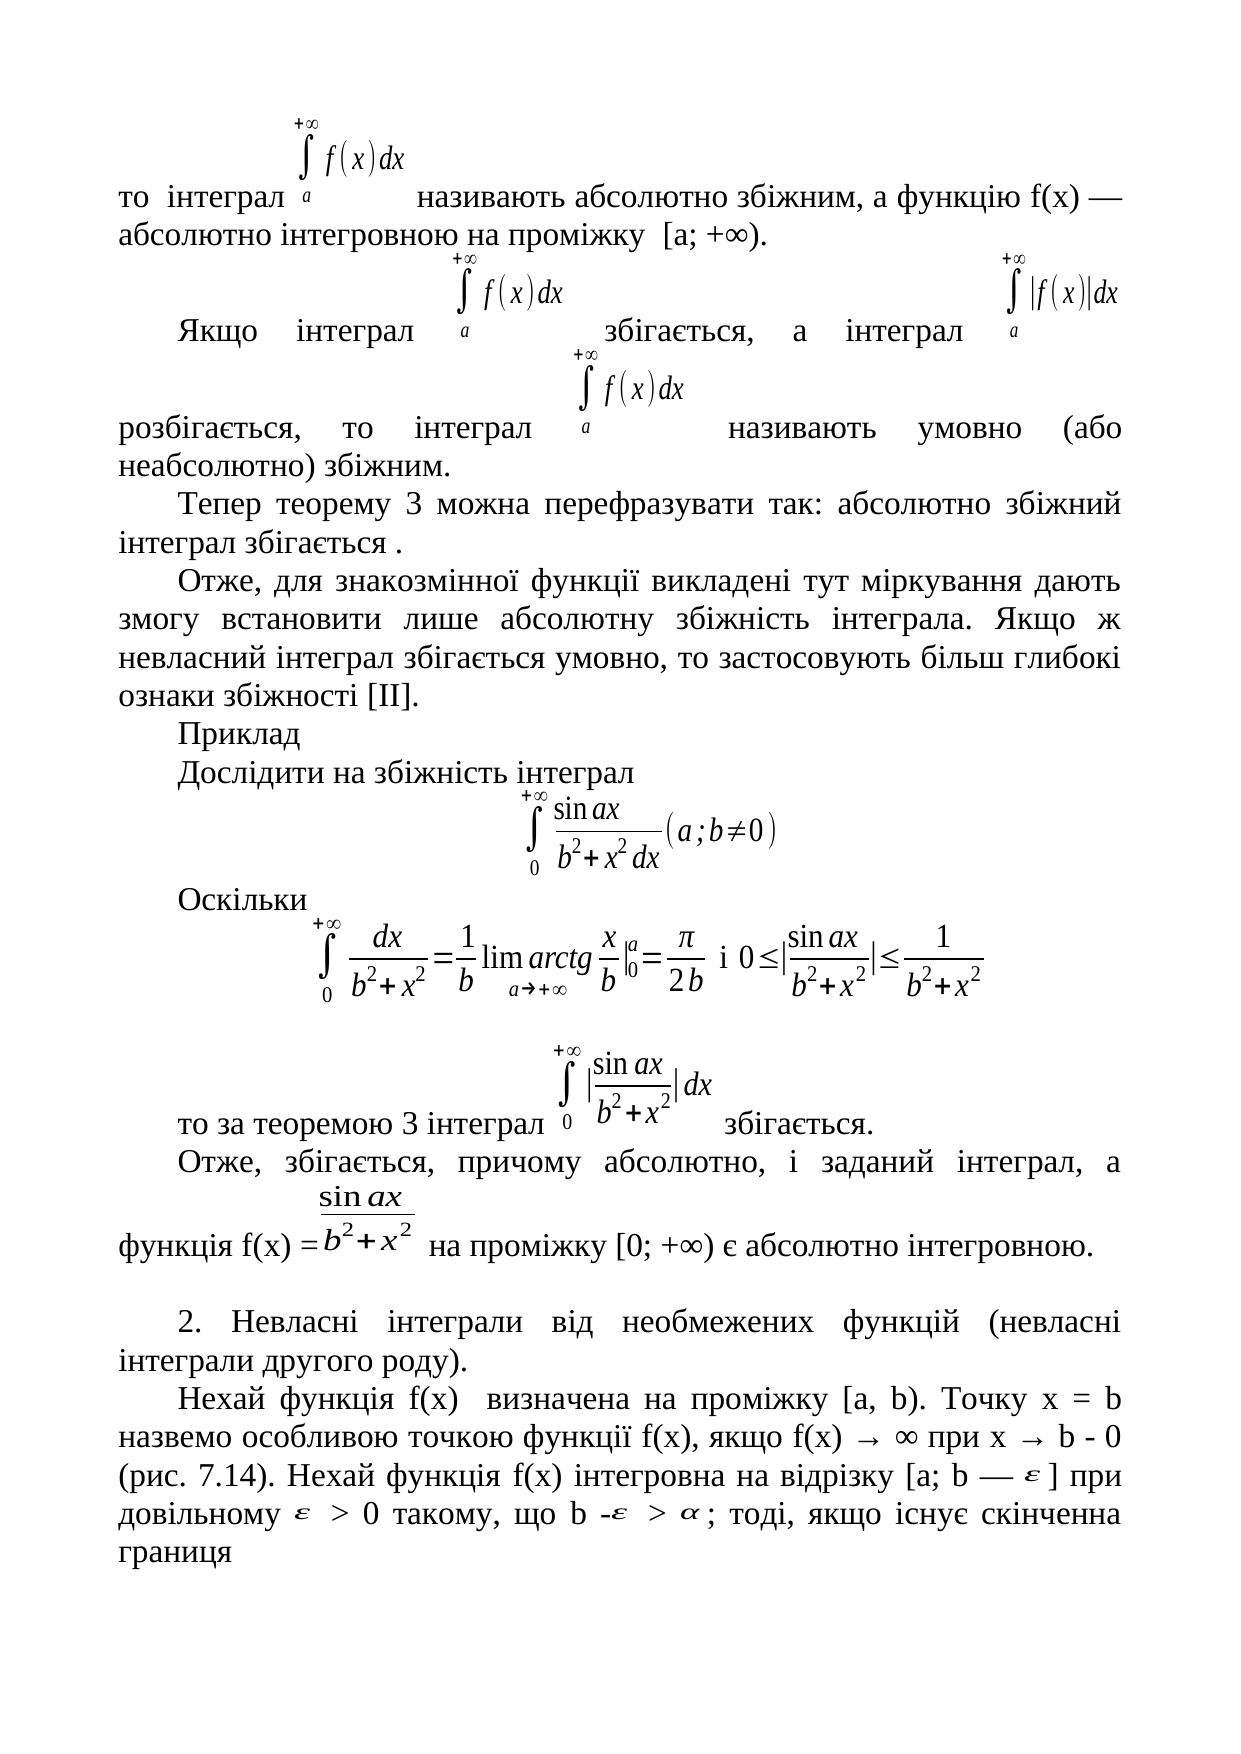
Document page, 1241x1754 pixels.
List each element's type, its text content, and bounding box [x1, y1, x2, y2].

text Тепер теорему 3 можна перефразувати так: абсолютно збіжний інтеграл збігається . [118, 483, 1122, 560]
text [118, 118, 1122, 253]
text Отже, для знакозмінної функції викладені тут міркування дають змогу встановити лише абсолютну збіжність інтеграла. Якщо ж невласний інтеграл збігається умовно, то застосовують більш глибокі ознаки збіжності [II]. [118, 560, 1122, 713]
text то за теоремою 3 інтеграл збігається. [118, 1045, 1122, 1141]
text Якщо інтеграл збігається, а інтеграл розбігається, то інтеграл називають умовно (або неабсолютно) збіжним. [118, 253, 1122, 483]
text Приклад [118, 713, 1122, 752]
text Оскільки [118, 879, 1122, 918]
text Нехай функція f(x) визначена на проміжку [а, b). Точку х = b назвемо особливою точкою функції f(х), якщо f(x) → ∞ при х → b - 0 (рис. 7.14). Нехай функція f(x) інтегровна на відрізку [а; b — ] при довільному > 0 такому, що b - > ; тоді, якщо існує скінченна границя [118, 1378, 1122, 1570]
text Дослідити на збіжність інтеграл [118, 752, 1122, 790]
text 2. Невласні інтеграли від необмежених функцій (невласні інтеграли другого роду). [118, 1302, 1122, 1378]
text Отже, збігається, причому абсолютно, і заданий інтеграл, а функція f(x) = на проміжку [0; +∞) є абсолютно інтегровною. [118, 1141, 1122, 1263]
